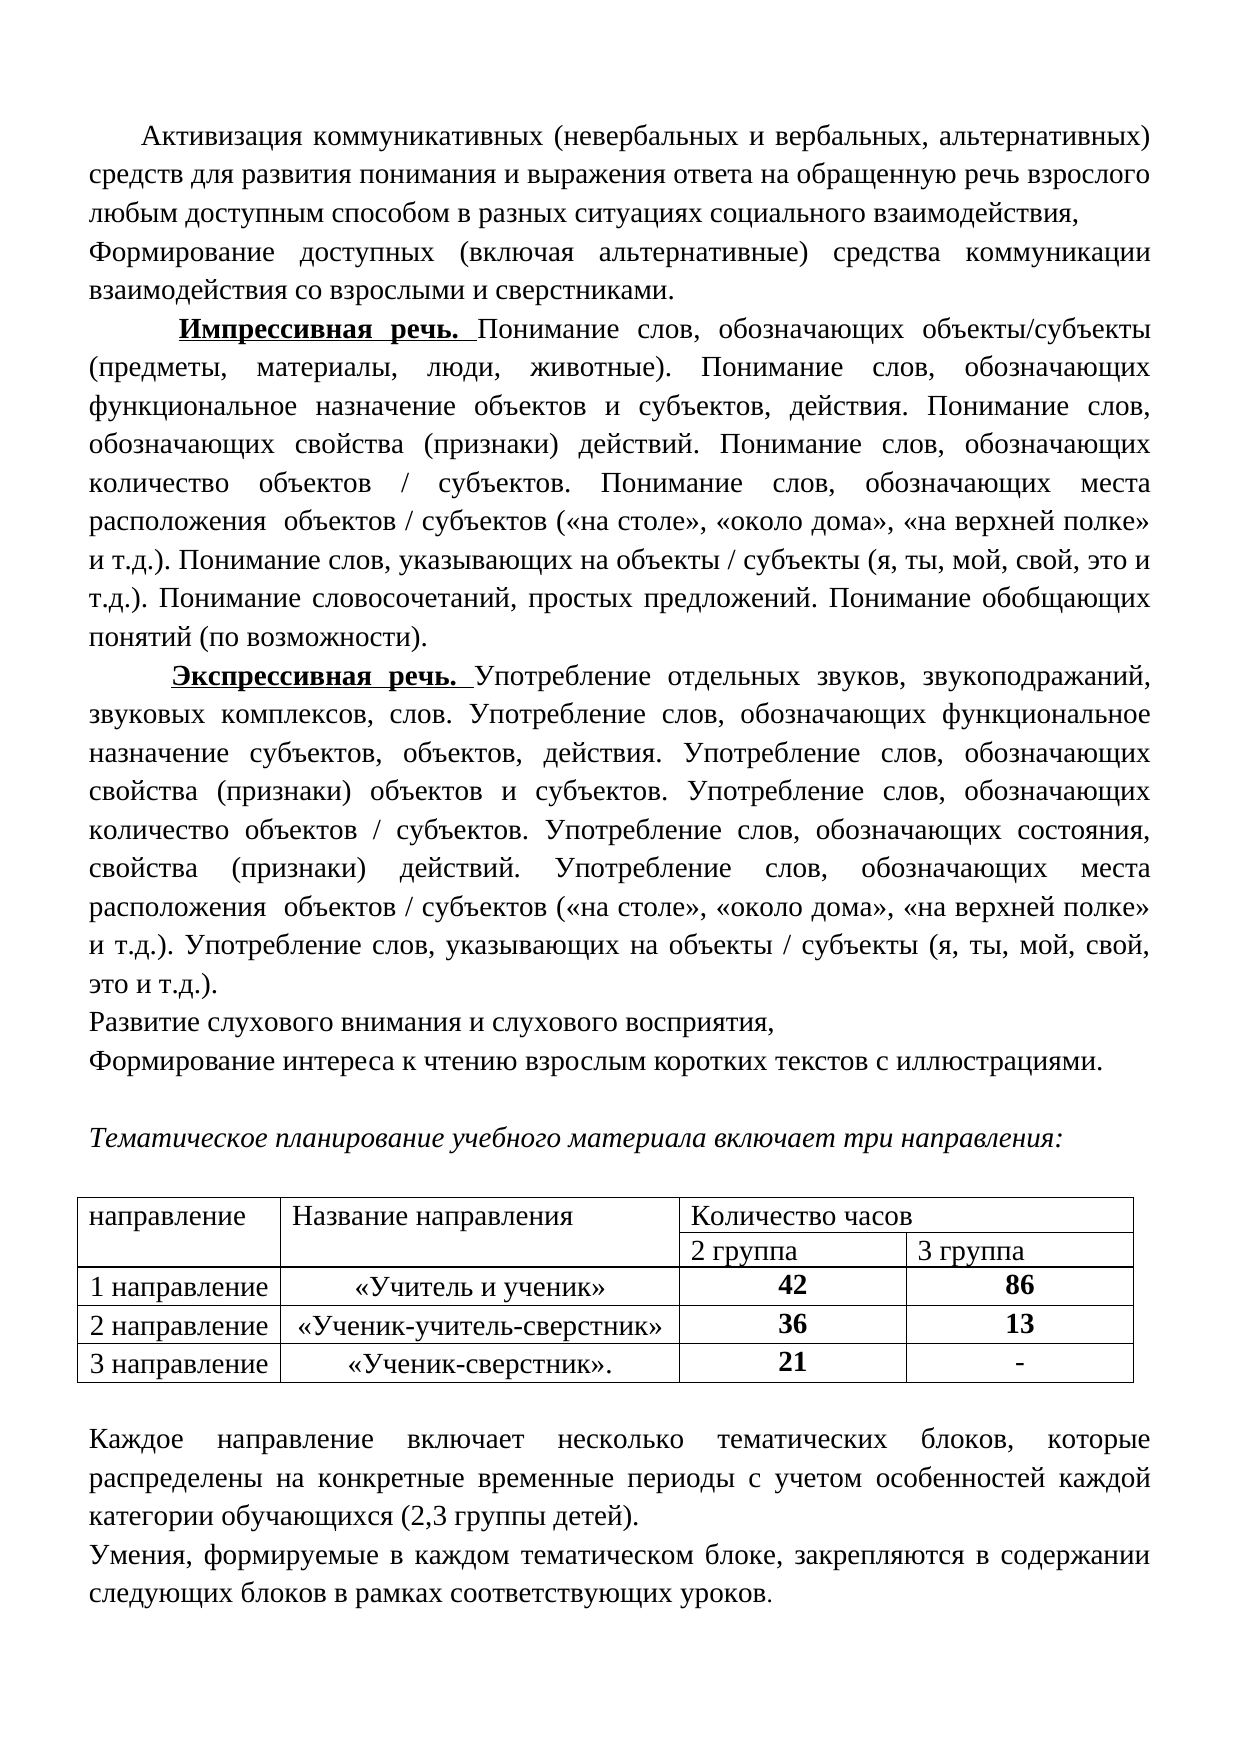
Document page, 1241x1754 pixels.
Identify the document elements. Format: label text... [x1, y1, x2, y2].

text Умения, формируемые в каждом тематическом блоке, закрепляются в содержании следующих блоков в рамках соответствующих уроков. [89, 1537, 1152, 1609]
text Формирование доступных (включая альтернативные) средства коммуникации взаимодействия со взрослыми и сверстниками. [89, 234, 1152, 306]
text Тематическое планирование учебного материала включает три направления: [89, 1120, 1152, 1154]
table_cell 42 [680, 1268, 906, 1305]
table_cell 3 направление [78, 1344, 280, 1382]
table_cell 13 [907, 1306, 1133, 1343]
text Экспрессивная речь. Употребление отдельных звуков, звукоподражаний, звуковых комплексов, слов. Употребление слов, обозначающих функциональное назначение субъектов, объектов, действия. Употребление слов, обозначающих свойства (признаки) объектов и субъектов. Употребление слов, обозначающих количество объектов / субъектов. Употребление слов, обозначающих состояния, свойства (признаки) действий. Употребление слов, обозначающих места расположения объектов / субъектов («на столе», «около дома», «на верхней полке» и т.д.). Употребление слов, указывающих на объекты / субъекты (я, ты, мой, свой, это и т.д.). [89, 658, 1152, 999]
table_header Количество часов [680, 1198, 1133, 1232]
table_cell 2 направление [78, 1306, 280, 1343]
table_cell - [907, 1344, 1133, 1382]
table_cell 1 направление [78, 1268, 280, 1305]
table_cell 86 [907, 1268, 1133, 1305]
table_header направление [78, 1198, 280, 1266]
table_cell «Ученик-сверстник». [281, 1344, 679, 1382]
text Импрессивная речь. Понимание слов, обозначающих объекты/субъекты (предметы, материалы, люди, животные). Понимание слов, обозначающих функциональное назначение объектов и субъектов, действия. Понимание слов, обозначающих свойства (признаки) действий. Понимание слов, обозначающих количество объектов / субъектов. Понимание слов, обозначающих места расположения объектов / субъектов («на столе», «около дома», «на верхней полке» и т.д.). Понимание слов, указывающих на объекты / субъекты (я, ты, мой, свой, это и т.д.). Понимание словосочетаний, простых предложений. Понимание обобщающих понятий (по возможности). [89, 311, 1152, 653]
table_cell «Ученик-учитель-сверстник» [281, 1306, 679, 1343]
table_header Название направления [281, 1198, 679, 1266]
table_cell 21 [680, 1344, 906, 1382]
table_cell «Учитель и ученик» [281, 1268, 679, 1305]
table_cell 2 группа [680, 1233, 906, 1266]
text Активизация коммуникативных (невербальных и вербальных, альтернативных) средств для развития понимания и выражения ответа на обращенную речь взрослого любым доступным способом в разных ситуациях социального взаимодействия, [89, 118, 1152, 229]
text Каждое направление включает несколько тематических блоков, которые распределены на конкретные временные периоды с учетом особенностей каждой категории обучающихся (2,3 группы детей). [89, 1421, 1152, 1532]
table_cell 36 [680, 1306, 906, 1343]
text Развитие слухового внимания и слухового восприятия, [89, 1004, 1152, 1038]
text Формирование интереса к чтению взрослым коротких текстов с иллюстрациями. [89, 1043, 1152, 1077]
table_cell 3 группа [907, 1233, 1133, 1266]
